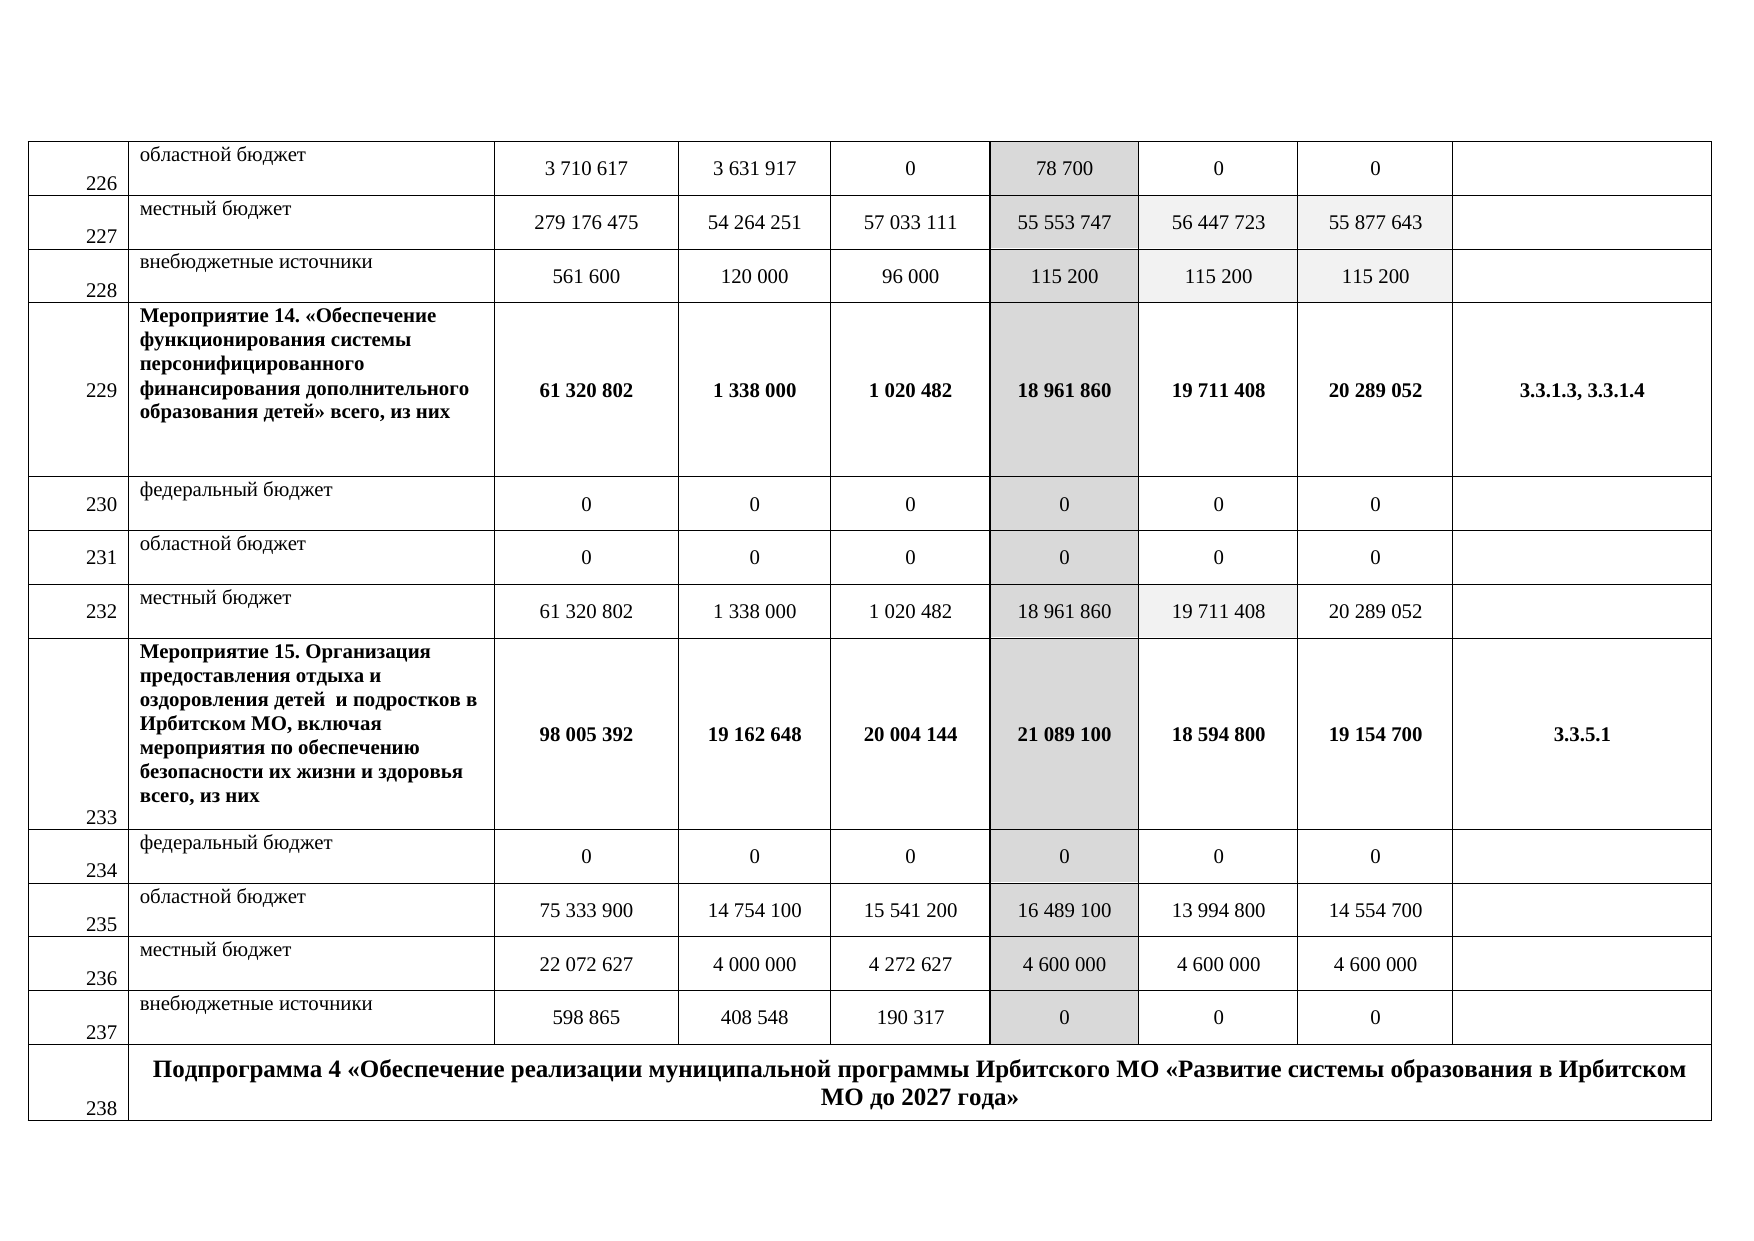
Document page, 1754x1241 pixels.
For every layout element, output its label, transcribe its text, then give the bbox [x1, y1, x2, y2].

table_cell 0 [495, 531, 678, 584]
table_cell 0 [1139, 477, 1297, 530]
table_cell [1453, 585, 1711, 637]
table_cell федеральный бюджет [129, 477, 494, 530]
table_cell 0 [831, 477, 989, 530]
table_cell 78 700 [991, 142, 1138, 195]
table_cell 1 338 000 [679, 303, 830, 476]
table_cell Мероприятие 14. «Обеспечение функционирования системы персонифицированного финансирования дополнительного образования детей» всего, из них [129, 303, 494, 476]
table_cell местный бюджет [129, 937, 494, 990]
table_cell 18 961 860 [991, 303, 1138, 476]
table_cell федеральный бюджет [129, 830, 494, 882]
table_cell областной бюджет [129, 531, 494, 584]
table_cell 4 600 000 [991, 937, 1138, 990]
table_cell 229 [29, 303, 128, 476]
table_cell 0 [1139, 991, 1297, 1044]
table_cell 0 [991, 477, 1138, 530]
table_cell 22 072 627 [495, 937, 678, 990]
table_cell 234 [29, 830, 128, 882]
table_cell 20 004 144 [831, 639, 989, 829]
table_cell 14 754 100 [679, 884, 830, 936]
table_cell 115 200 [991, 250, 1138, 302]
table_cell 0 [679, 830, 830, 882]
table_cell 0 [679, 531, 830, 584]
table_cell 96 000 [831, 250, 989, 302]
table_cell местный бюджет [129, 196, 494, 248]
table_cell 232 [29, 585, 128, 637]
table_cell 0 [1139, 830, 1297, 882]
table_cell 279 176 475 [495, 196, 678, 248]
table_cell 0 [1298, 991, 1452, 1044]
table_cell 1 338 000 [679, 585, 830, 637]
table_cell 55 553 747 [991, 196, 1138, 248]
table_cell 0 [679, 477, 830, 530]
table_cell областной бюджет [129, 142, 494, 195]
table_cell 4 272 627 [831, 937, 989, 990]
table_cell 190 317 [831, 991, 989, 1044]
table_cell 14 554 700 [1298, 884, 1452, 936]
table_cell 4 000 000 [679, 937, 830, 990]
table_cell 226 [29, 142, 128, 195]
table_cell [1453, 142, 1711, 195]
table_cell 598 865 [495, 991, 678, 1044]
table_cell 0 [1139, 142, 1297, 195]
table_cell [1453, 531, 1711, 584]
table_cell [1453, 937, 1711, 990]
table_cell 115 200 [1298, 250, 1452, 302]
table_cell 75 333 900 [495, 884, 678, 936]
table_cell [1453, 250, 1711, 302]
table_cell 230 [29, 477, 128, 530]
table_cell 0 [991, 531, 1138, 584]
table_cell 20 289 052 [1298, 585, 1452, 637]
table_cell 18 961 860 [991, 585, 1138, 637]
table_cell 18 594 800 [1139, 639, 1297, 829]
table_cell 1 020 482 [831, 585, 989, 637]
table_cell 19 711 408 [1139, 585, 1297, 637]
table_cell 1 020 482 [831, 303, 989, 476]
table_cell 4 600 000 [1298, 937, 1452, 990]
table_cell 233 [29, 639, 128, 829]
table_cell 4 600 000 [1139, 937, 1297, 990]
table_cell внебюджетные источники [129, 250, 494, 302]
table_cell Мероприятие 15. Организация предоставления отдыха и оздоровления детей и подростков в Ирбитском МО, включая мероприятия по обеспечению безопасности их жизни и здоровья всего, из них [129, 639, 494, 829]
table_cell 561 600 [495, 250, 678, 302]
table_cell областной бюджет [129, 884, 494, 936]
table_cell 235 [29, 884, 128, 936]
table_cell 0 [495, 477, 678, 530]
table_cell 0 [991, 830, 1138, 882]
table_cell 3.3.5.1 [1453, 639, 1711, 829]
table_cell 0 [831, 142, 989, 195]
table_cell 238 [29, 1045, 128, 1120]
table_cell 0 [495, 830, 678, 882]
table_cell местный бюджет [129, 585, 494, 637]
table_cell 120 000 [679, 250, 830, 302]
table_cell 57 033 111 [831, 196, 989, 248]
table_cell 15 541 200 [831, 884, 989, 936]
table_cell 0 [1298, 477, 1452, 530]
table_cell [1453, 884, 1711, 936]
table_cell 21 089 100 [991, 639, 1138, 829]
table_cell Подпрограмма 4 «Обеспечение реализации муниципальной программы Ирбитского МО «Развитие системы образования в Ирбитском МО до 2027 года» [129, 1045, 1711, 1120]
table_cell [1453, 830, 1711, 882]
table_cell 0 [1298, 531, 1452, 584]
table_cell 3 710 617 [495, 142, 678, 195]
table_cell [1453, 991, 1711, 1044]
table_cell 0 [1298, 142, 1452, 195]
table_cell 55 877 643 [1298, 196, 1452, 248]
table_cell 16 489 100 [991, 884, 1138, 936]
table_cell 0 [1139, 531, 1297, 584]
table_cell 115 200 [1139, 250, 1297, 302]
table_cell 0 [831, 531, 989, 584]
table_cell 13 994 800 [1139, 884, 1297, 936]
table_cell 0 [991, 991, 1138, 1044]
table_cell 56 447 723 [1139, 196, 1297, 248]
table_cell 227 [29, 196, 128, 248]
table_cell внебюджетные источники [129, 991, 494, 1044]
table_cell 20 289 052 [1298, 303, 1452, 476]
table_cell [1453, 196, 1711, 248]
table_cell 236 [29, 937, 128, 990]
table_cell 98 005 392 [495, 639, 678, 829]
table_cell 0 [831, 830, 989, 882]
table_cell 19 154 700 [1298, 639, 1452, 829]
table_cell 237 [29, 991, 128, 1044]
table_cell 228 [29, 250, 128, 302]
table_cell 61 320 802 [495, 303, 678, 476]
table_cell 408 548 [679, 991, 830, 1044]
table_cell 231 [29, 531, 128, 584]
table_cell 0 [1298, 830, 1452, 882]
table_cell 19 162 648 [679, 639, 830, 829]
table_cell 54 264 251 [679, 196, 830, 248]
table_cell 61 320 802 [495, 585, 678, 637]
table_cell 3.3.1.3, 3.3.1.4 [1453, 303, 1711, 476]
table_cell 19 711 408 [1139, 303, 1297, 476]
table_cell 3 631 917 [679, 142, 830, 195]
table_cell [1453, 477, 1711, 530]
